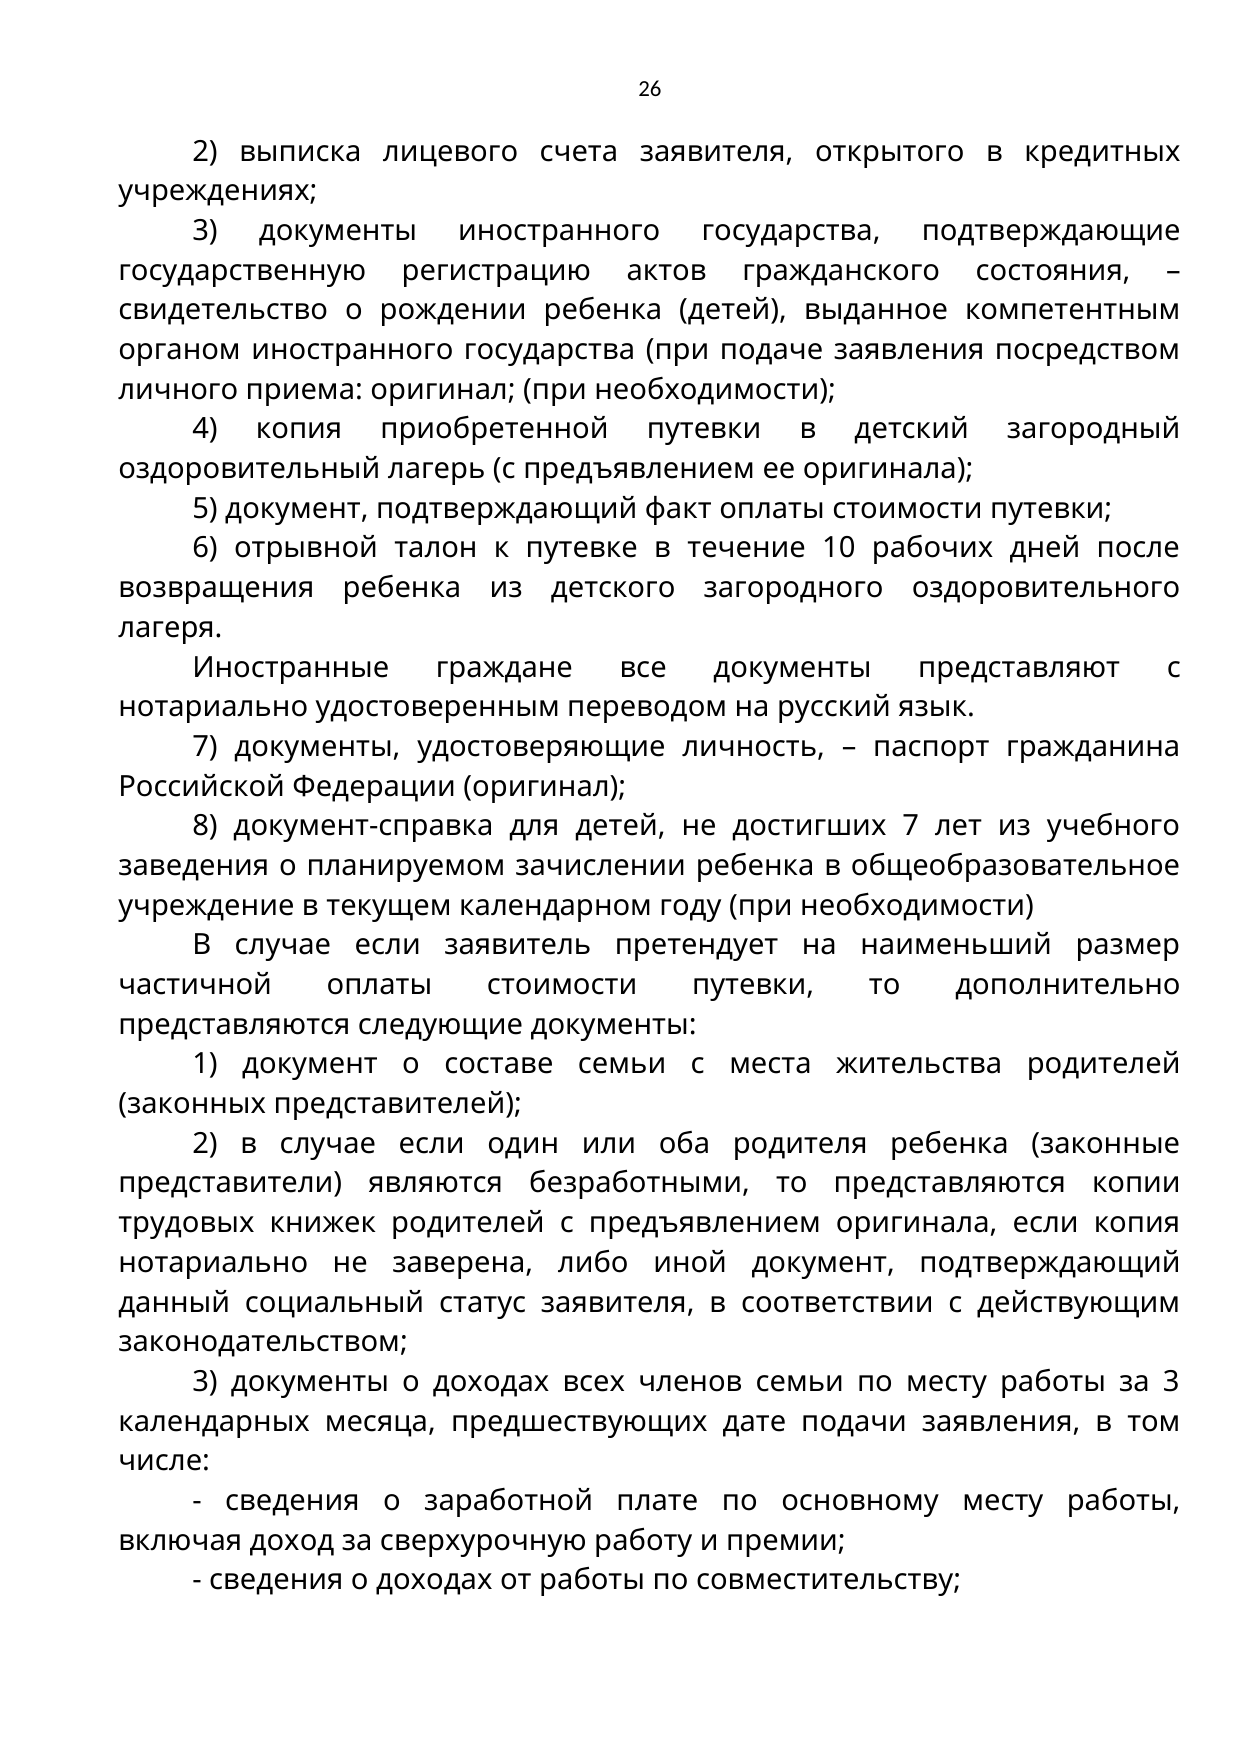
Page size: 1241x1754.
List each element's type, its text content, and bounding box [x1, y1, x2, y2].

text В случае если заявитель претендует на наименьший размер частичной оплаты стоимости путевки, то дополнительно представляются следующие документы: [118, 924, 1181, 1043]
text Иностранные граждане все документы представляют с нотариально удостоверенным переводом на русский язык. [118, 646, 1181, 725]
text 5) документ, подтверждающий факт оплаты стоимости путевки; [118, 487, 1181, 527]
text 8) документ-справка для детей, не достигших 7 лет из учебного заведения о планируемом зачислении ребенка в общеобразовательное учреждение в текущем календарном году (при необходимости) [118, 804, 1181, 924]
text 2) в случае если один или оба родителя ребенка (законные представители) являются безработными, то представляются копии трудовых книжек родителей с предъявлением оригинала, если копия нотариально не заверена, либо иной документ, подтверждающий данный социальный статус заявителя, в соответствии с действующим законодательством; [118, 1122, 1181, 1360]
text 6) отрывной талон к путевке в течение 10 рабочих дней после возвращения ребенка из детского загородного оздоровительного лагеря. [118, 527, 1181, 646]
text 7) документы, удостоверяющие личность, – паспорт гражданина Российской Федерации (оригинал); [118, 725, 1181, 804]
text 2) выписка лицевого счета заявителя, открытого в кредитных учреждениях; [118, 130, 1181, 209]
text 3) документы иностранного государства, подтверждающие государственную регистрацию актов гражданского состояния, – свидетельство о рождении ребенка (детей), выданное компетентным органом иностранного государства (при подаче заявления посредством личного приема: оригинал; (при необходимости); [118, 209, 1181, 408]
text - сведения о заработной плате по основному месту работы, включая доход за сверхурочную работу и премии; [118, 1479, 1181, 1559]
text 4) копия приобретенной путевки в детский загородный оздоровительный лагерь (с предъявлением ее оригинала); [118, 408, 1181, 487]
text 1) документ о составе семьи с места жительства родителей (законных представителей); [118, 1043, 1181, 1122]
text - сведения о доходах от работы по совместительству; [118, 1559, 1181, 1598]
text 3) документы о доходах всех членов семьи по месту работы за 3 календарных месяца, предшествующих дате подачи заявления, в том числе: [118, 1360, 1181, 1479]
